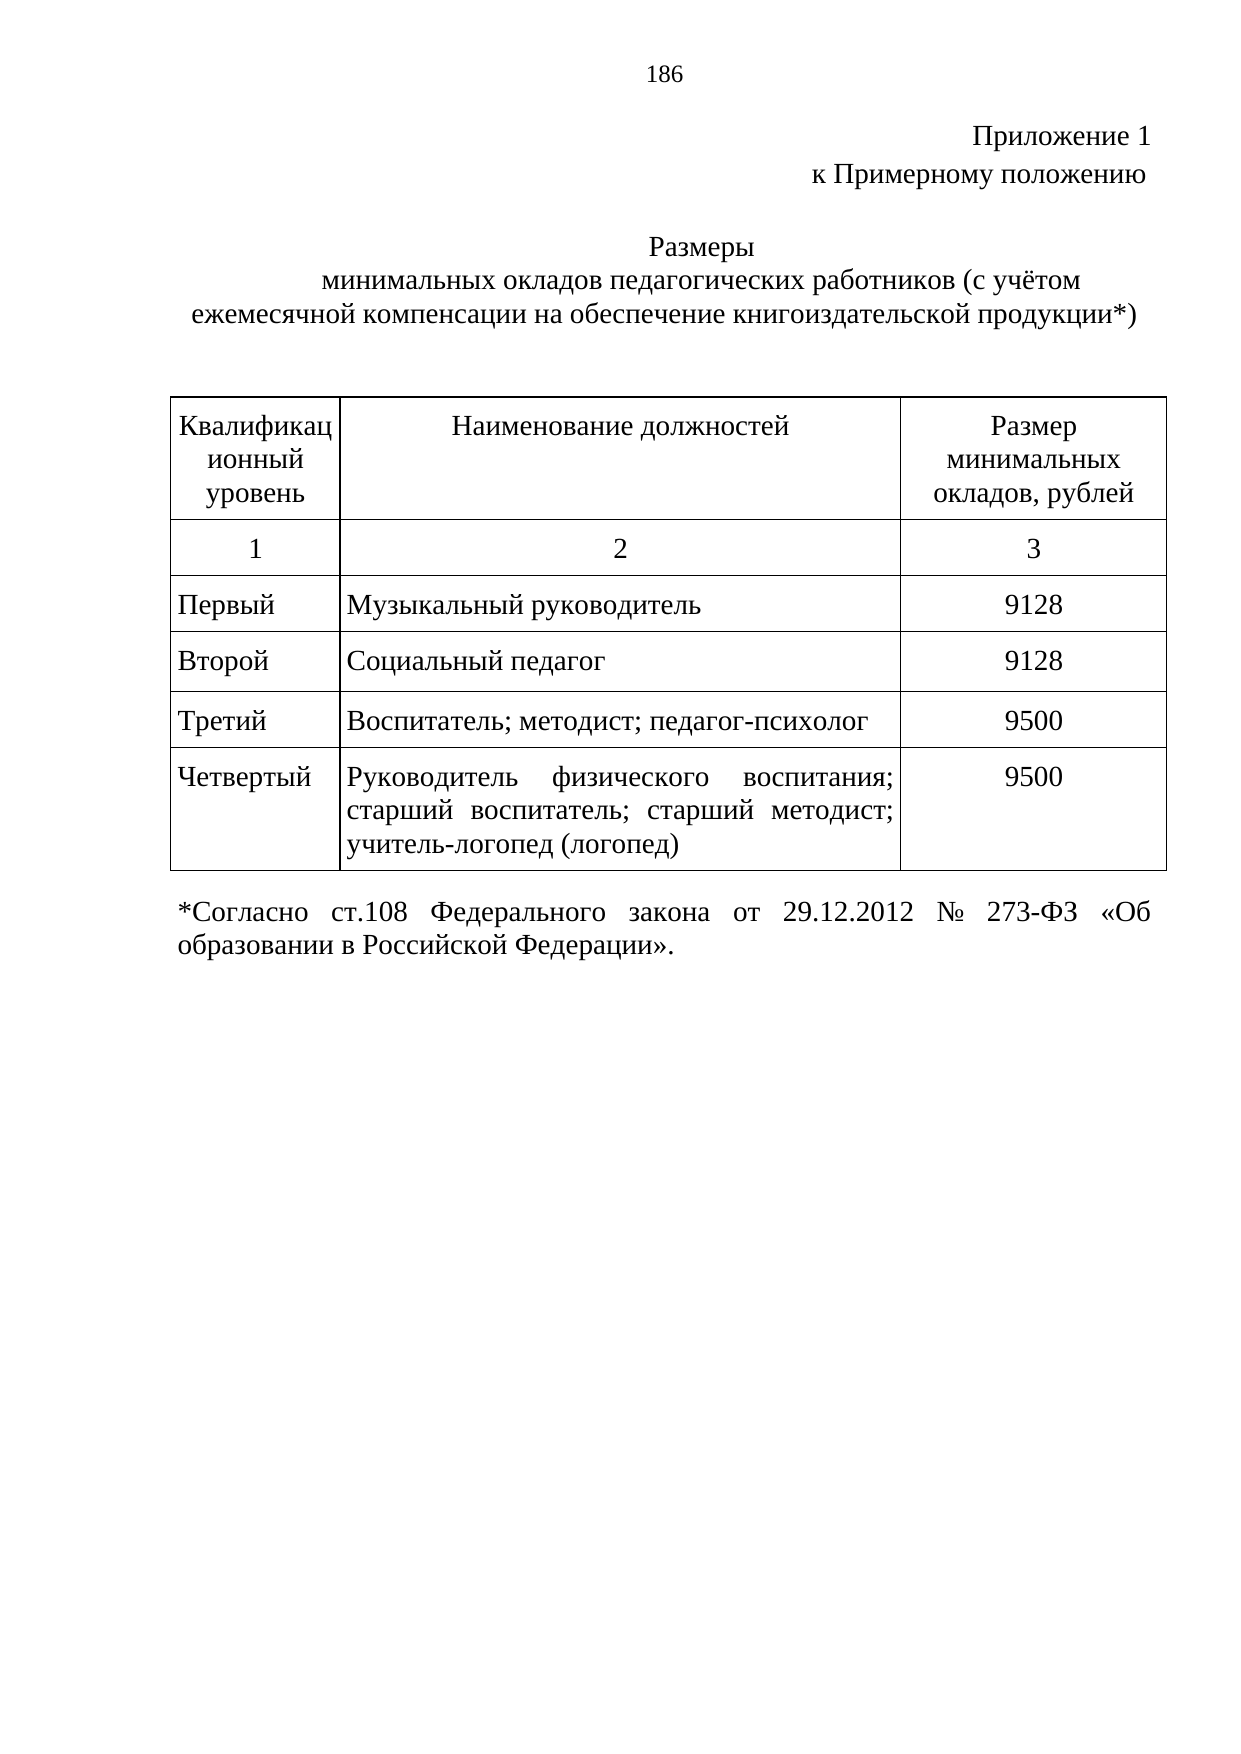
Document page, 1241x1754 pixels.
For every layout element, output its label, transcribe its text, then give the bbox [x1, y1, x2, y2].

text минимальных окладов педагогических работников (с учётом ежемесячной компенсации на обеспечение книгоиздательской продукции*) [177, 262, 1152, 329]
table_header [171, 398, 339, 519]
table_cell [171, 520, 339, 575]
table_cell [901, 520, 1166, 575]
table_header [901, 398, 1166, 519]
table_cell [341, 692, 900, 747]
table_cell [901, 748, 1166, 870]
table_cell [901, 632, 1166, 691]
text *Согласно ст.108 Федерального закона от 29.12.2012 № 273-ФЗ «Об образовании в Российской Федерации». [177, 894, 1152, 961]
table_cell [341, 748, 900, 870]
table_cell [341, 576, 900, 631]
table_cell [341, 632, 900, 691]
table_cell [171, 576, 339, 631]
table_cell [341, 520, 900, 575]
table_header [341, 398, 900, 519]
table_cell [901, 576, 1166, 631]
text к Примерному положению [177, 157, 1152, 190]
text Приложение 1 [852, 118, 1152, 152]
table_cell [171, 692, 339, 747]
text Размеры [177, 229, 1152, 262]
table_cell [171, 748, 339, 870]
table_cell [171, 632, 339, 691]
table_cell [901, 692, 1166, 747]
